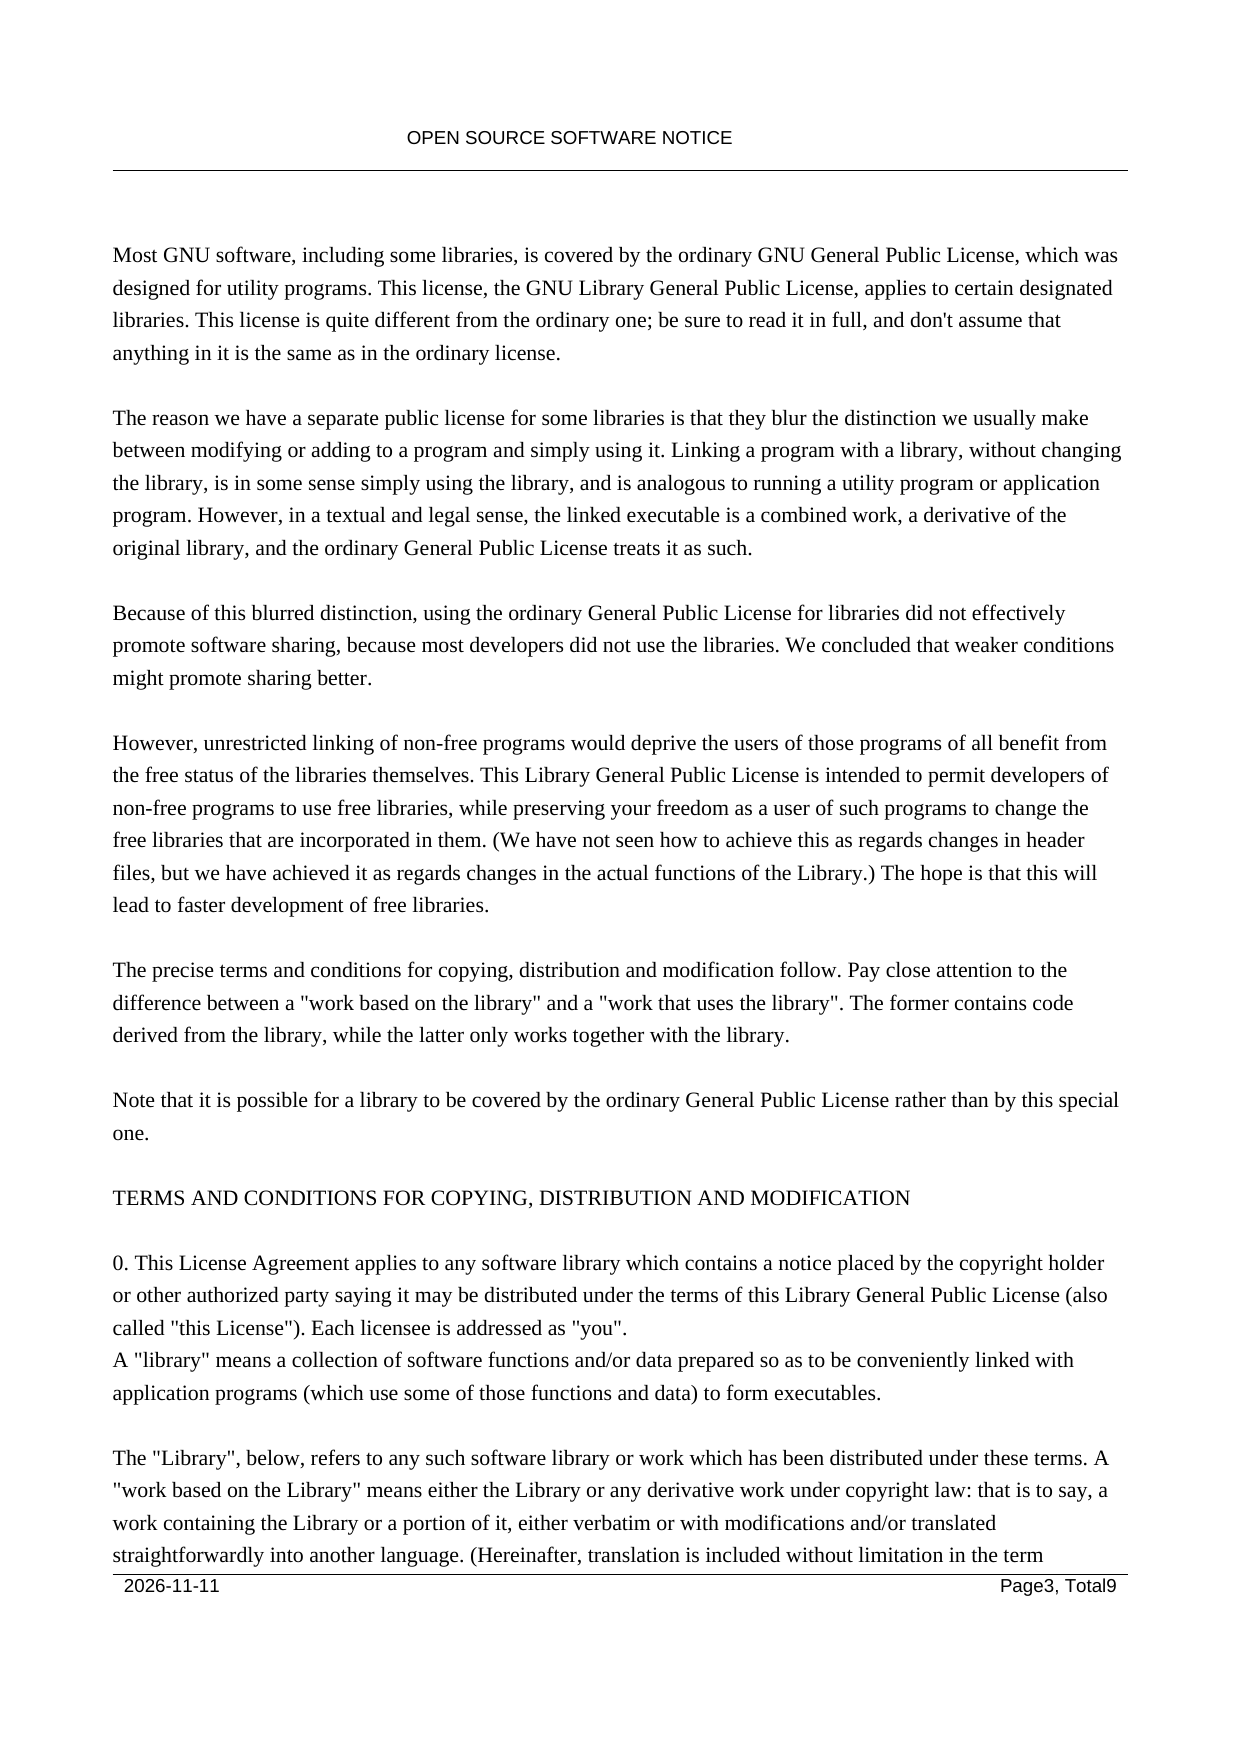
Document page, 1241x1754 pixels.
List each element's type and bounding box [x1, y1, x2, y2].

text [112, 206, 1128, 1571]
